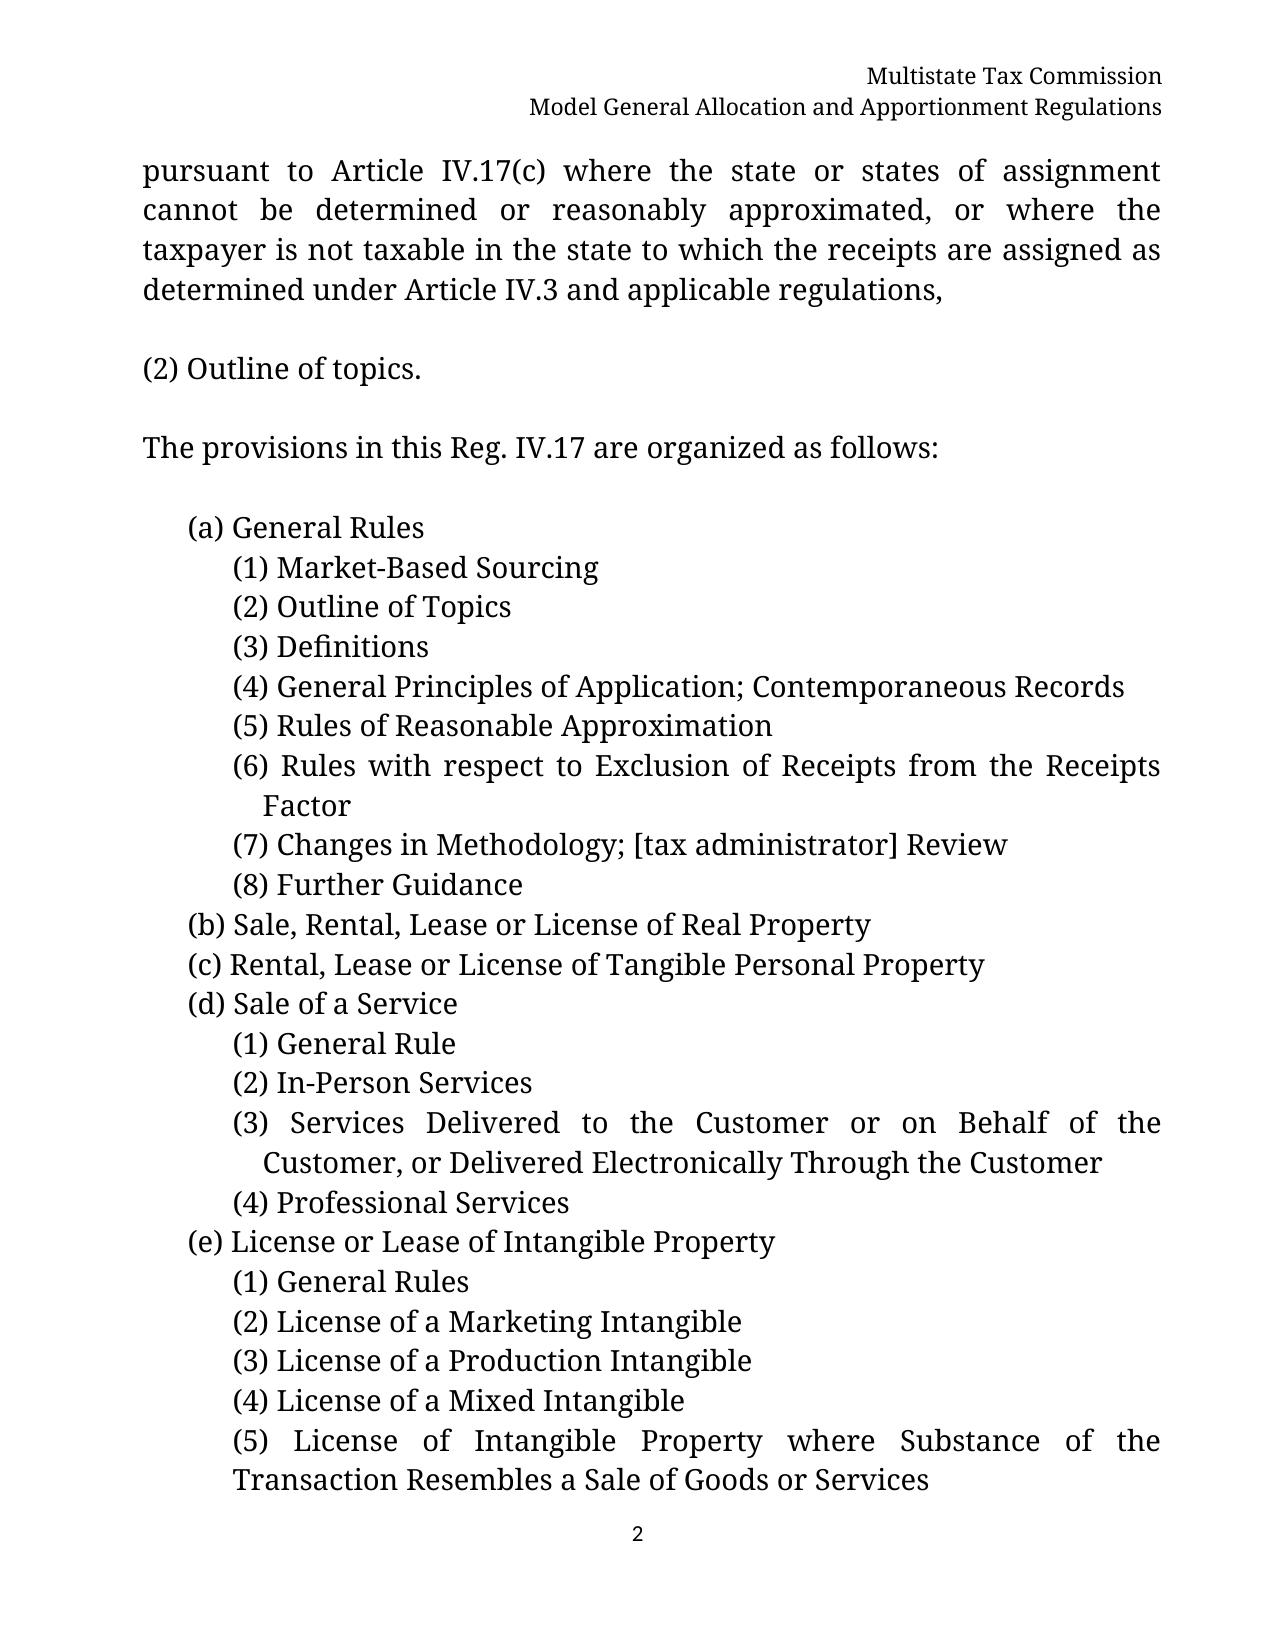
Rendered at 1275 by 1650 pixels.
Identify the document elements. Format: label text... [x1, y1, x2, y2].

text (5) Rules of Reasonable Approximation [232, 706, 1162, 745]
text (4) General Principles of Application; Contemporaneous Records [232, 666, 1162, 706]
text (7) Changes in Methodology; [tax administrator] Review [232, 825, 1162, 864]
text The provisions in this Reg. IV.17 are organized as follows: [142, 428, 1162, 467]
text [142, 150, 1162, 309]
text (5) License of Intangible Property where Substance of the Transaction Resembles a Sale of Goods or Services [232, 1420, 1162, 1499]
text (a) General Rules [187, 507, 1162, 547]
text (3) Services Delivered to the Customer or on Behalf of the Customer, or Delivered Electronically Through the Customer [232, 1102, 1162, 1182]
text (1) General Rules [232, 1261, 1162, 1301]
text (b) Sale, Rental, Lease or License of Real Property [187, 904, 1162, 944]
text (1) Market-Based Sourcing [232, 547, 1162, 587]
text (8) Further Guidance [232, 864, 1162, 904]
text (2) License of a Marketing Intangible [232, 1301, 1162, 1341]
text (3) Definitions [232, 626, 1162, 666]
text (d) Sale of a Service [187, 983, 1162, 1023]
text (2) Outline of topics. [112, 348, 1162, 388]
text (4) License of a Mixed Intangible [232, 1380, 1162, 1420]
text (2) In-Person Services [232, 1063, 1162, 1102]
text (4) Professional Services [232, 1182, 1162, 1222]
text (c) Rental, Lease or License of Tangible Personal Property [187, 944, 1162, 983]
text (6) Rules with respect to Exclusion of Receipts from the Receipts Factor [232, 745, 1162, 825]
text (3) License of a Production Intangible [232, 1341, 1162, 1380]
text (1) General Rule [232, 1023, 1162, 1063]
text (2) Outline of Topics [232, 587, 1162, 626]
text (e) License or Lease of Intangible Property [187, 1222, 1162, 1261]
